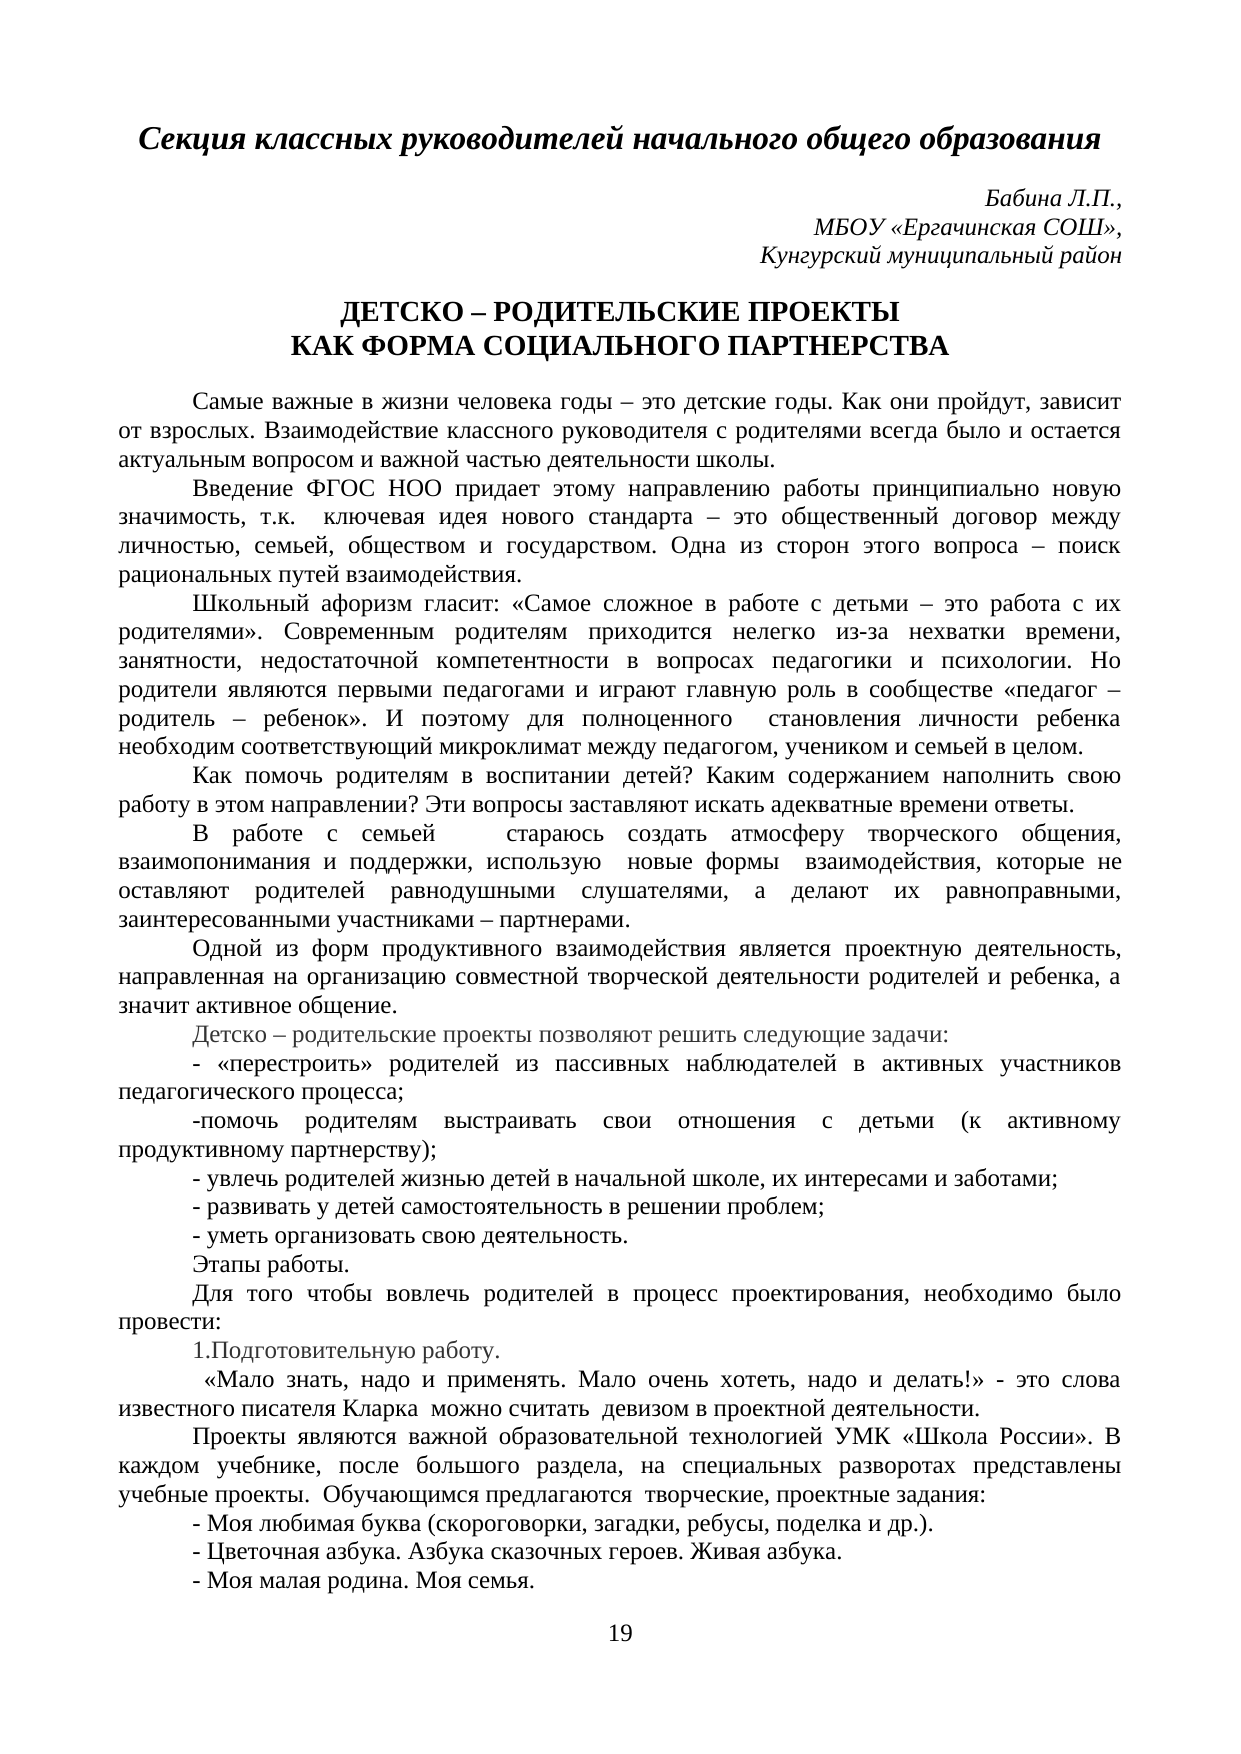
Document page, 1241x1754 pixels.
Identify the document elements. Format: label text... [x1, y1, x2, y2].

text Бабина Л.П., [487, 183, 1122, 212]
text Проекты являются важной образовательной технологией УМК «Школа России». В каждом учебнике, после большого раздела, на специальных разворотах представлены учебные проекты. Обучающимся предлагаются творческие, проектные задания: [118, 1421, 1122, 1508]
text Одной из форм продуктивного взаимодействия является проектную деятельность, направленная на организацию совместной творческой деятельности родителей и ребенка, а значит активное общение. [118, 933, 1122, 1019]
text В работе с семьей стараюсь создать атмосферу творческого общения, взаимопонимания и поддержки, использую новые формы взаимодействия, которые не оставляют родителей равнодушными слушателями, а делают их равноправными, заинтересованными участниками – партнерами. [118, 818, 1122, 933]
text Самые важные в жизни человека годы – это детские годы. Как они пройдут, зависит от взрослых. Взаимодействие классного руководителя с родителями всегда было и остается актуальным вопросом и важной частью деятельности школы. [118, 386, 1122, 473]
text - Моя малая родина. Моя семья. [118, 1565, 1122, 1594]
text как форма социального партнерства [118, 328, 1122, 361]
text 1.Подготовительную работу. [118, 1335, 1122, 1364]
text - развивать у детей самостоятельность в решении проблем; [118, 1191, 1122, 1220]
text МБОУ «Ергачинская СОШ», [118, 212, 1122, 241]
text Школьный афоризм гласит: «Самое сложное в работе с детьми – это работа с их родителями». Современным родителям приходится нелегко из-за нехватки времени, занятности, недостаточной компетентности в вопросах педагогики и психологии. Но родители являются первыми педагогами и играют главную роль в сообществе «педагог – родитель – ребенок». И поэтому для полноценного становления личности ребенка необходим соответствующий микроклимат между педагогом, учеником и семьей в целом. [118, 588, 1122, 760]
text - Цветочная азбука. Азбука сказочных героев. Живая азбука. [118, 1536, 1122, 1565]
text Введение ФГОС НОО придает этому направлению работы принципиально новую значимость, т.к. ключевая идея нового стандарта – это общественный договор между личностью, семьей, обществом и государством. Одна из сторон этого вопроса – поиск рациональных путей взаимодействия. [118, 473, 1122, 588]
text Для того чтобы вовлечь родителей в процесс проектирования, необходимо было провести: [118, 1278, 1122, 1335]
text - Моя любимая буква (скороговорки, загадки, ребусы, поделка и др.). [118, 1508, 1122, 1536]
text Кунгурский муниципальный район [118, 241, 1122, 269]
text - «перестроить» родителей из пассивных наблюдателей в активных участников педагогического процесса; [118, 1048, 1122, 1105]
text - увлечь родителей жизнью детей в начальной школе, их интересами и заботами; [118, 1163, 1122, 1191]
text Секция классных руководителей начального общего образования [118, 118, 1122, 156]
text Детско – родительские проекты [118, 294, 1122, 328]
text -помочь родителям выстраивать свои отношения с детьми (к активному продуктивному партнерству); [118, 1105, 1122, 1163]
text «Мало знать, надо и применять. Мало очень хотеть, надо и делать!» - это слова известного писателя Кларка можно считать девизом в проектной деятельности. [118, 1364, 1122, 1421]
text - уметь организовать свою деятельность. [118, 1220, 1122, 1249]
text Детско – родительские проекты позволяют решить следующие задачи: [118, 1019, 1122, 1048]
text Как помочь родителям в воспитании детей? Каким содержанием наполнить свою работу в этом направлении? Эти вопросы заставляют искать адекватные времени ответы. [118, 760, 1122, 818]
text Этапы работы. [118, 1249, 1122, 1278]
